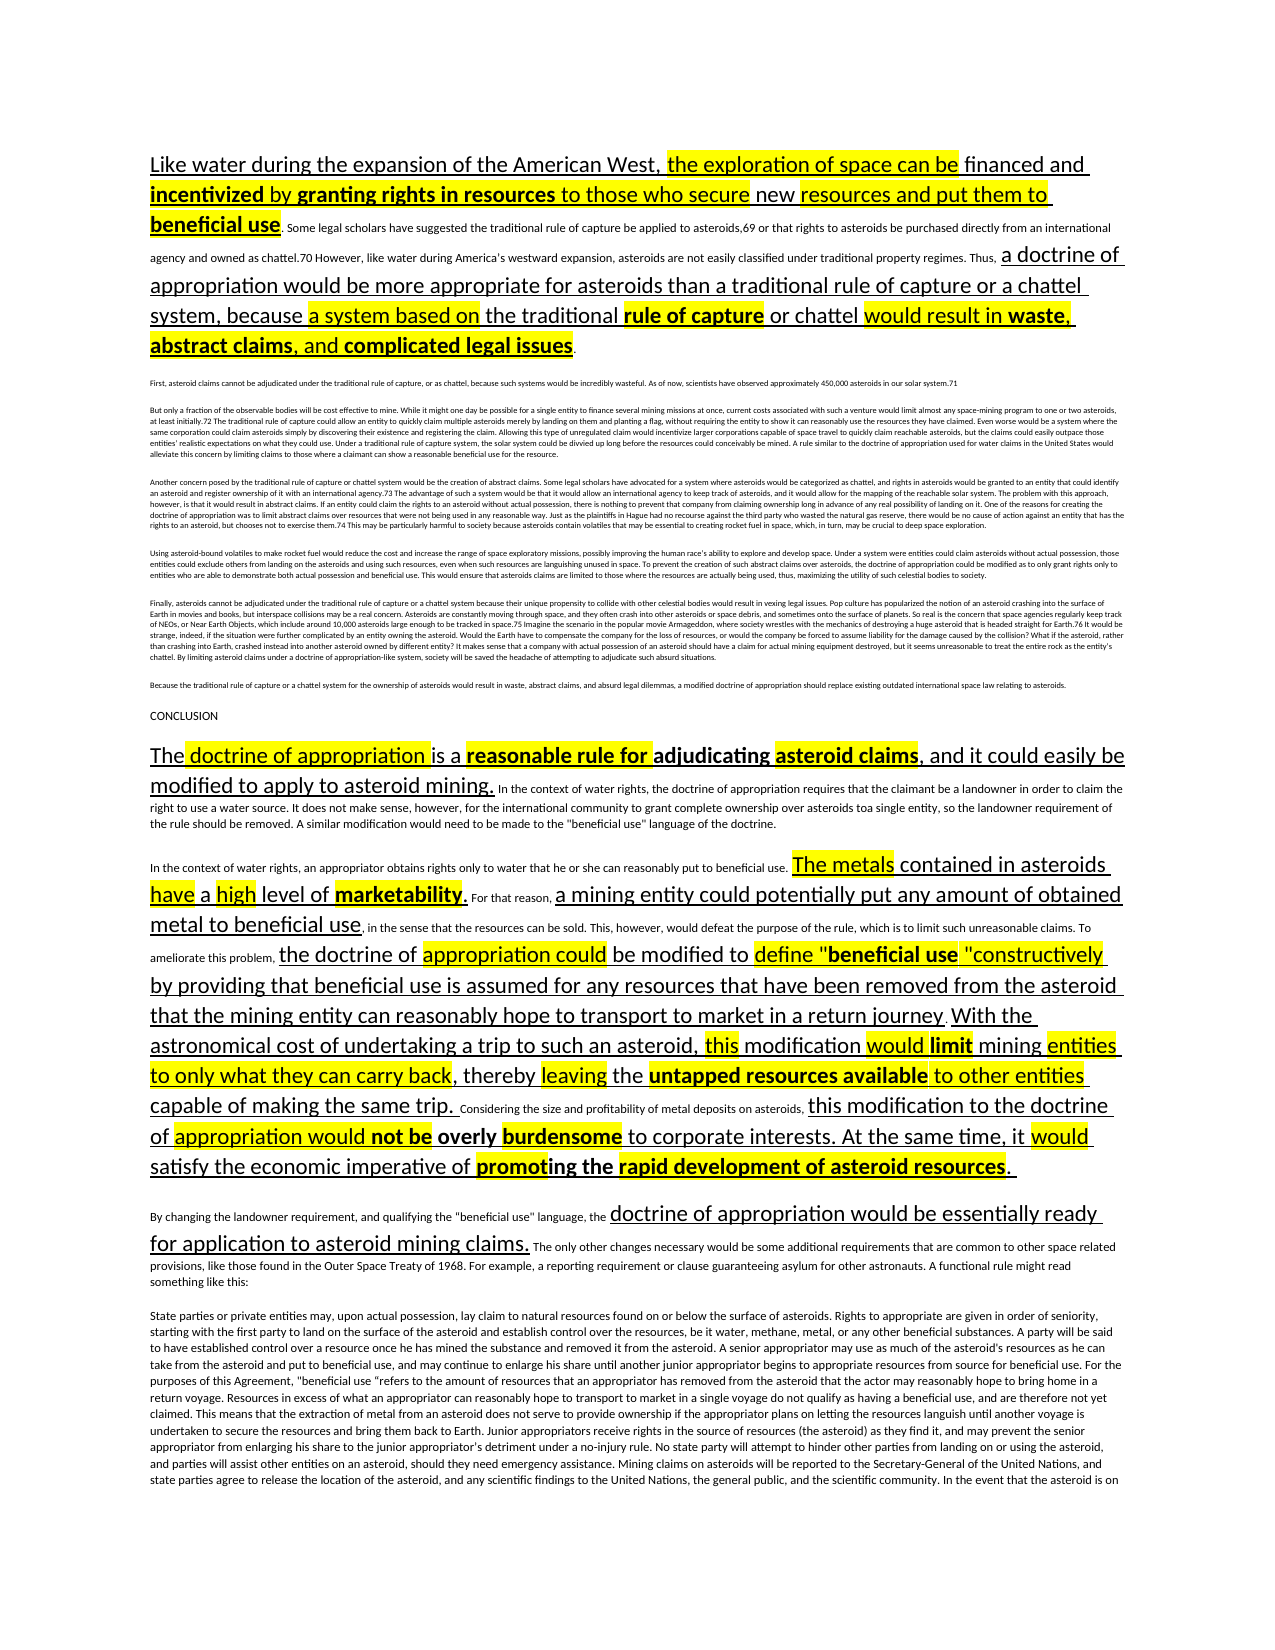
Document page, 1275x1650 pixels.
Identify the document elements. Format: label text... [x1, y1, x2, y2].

text By changing the landowner requirement, and qualifying the “beneficial use" language, the doctrine of appropriation would be essentially ready for application to asteroid mining claims. The only other changes necessary would be some additional requirements that are common to other space related provisions, like those found in the Outer Space Treaty of 1968. For example, a reporting requirement or clause guaranteeing asylum for other astronauts. A functional rule might read something like this: [150, 1199, 1125, 1290]
text The doctrine of appropriation is a reasonable rule for adjudicating asteroid claims, and it could easily be modified to apply to asteroid mining. In the context of water rights, the doctrine of appropriation requires that the claimant be a landowner in order to claim the right to use a water source. It does not make sense, however, for the international community to grant complete ownership over asteroids toa single entity, so the landowner requirement of the rule should be removed. A similar modification would need to be made to the "beneficial use" language of the doctrine. [150, 767, 1125, 832]
text In the context of water rights, an appropriator obtains rights only to water that he or she can reasonably put to beneficial use. The metals contained in asteroids have a high level of marketability. For that reason, a mining entity could potentially put any amount of obtained metal to beneficial use, in the sense that the resources can be sold. This, however, would defeat the purpose of the rule, which is to limit such unreasonable claims. To ameliorate this problem, the doctrine of appropriation could be modified to define "beneficial use "constructively by providing that beneficial use is assumed for any resources that have been removed from the asteroid that the mining entity can reasonably hope to transport to market in a return journey. With the astronomical cost of undertaking a trip to such an asteroid, this modification would limit mining entities to only what they can carry back, thereby leaving the untapped resources available to other entities capable of making the same trip. Considering the size and profitability of metal deposits on asteroids, this modification to the doctrine of appropriation would not be overly burdensome to corporate interests. At the same time, it would satisfy the economic imperative of promoting the rapid development of asteroid resources. [150, 850, 1125, 1180]
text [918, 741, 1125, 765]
text Like water during the expansion of the American West, the exploration of space can be financed and incentivized by granting rights in resources to those who secure new resources and put them to beneficial use. Some legal scholars have suggested the traditional rule of capture be applied to asteroids,69 or that rights to asteroids be purchased directly from an international agency and owned as chattel.70 However, like water during America’s westward expansion, asteroids are not easily classified under traditional property regimes. Thus, a doctrine of appropriation would be more appropriate for asteroids than a traditional rule of capture or a chattel system, because a system based on the traditional rule of capture or chattel would result in waste, abstract claims, and complicated legal issues. [150, 150, 1125, 359]
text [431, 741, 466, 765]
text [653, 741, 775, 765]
text CONCLUSION [150, 708, 1125, 723]
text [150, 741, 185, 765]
